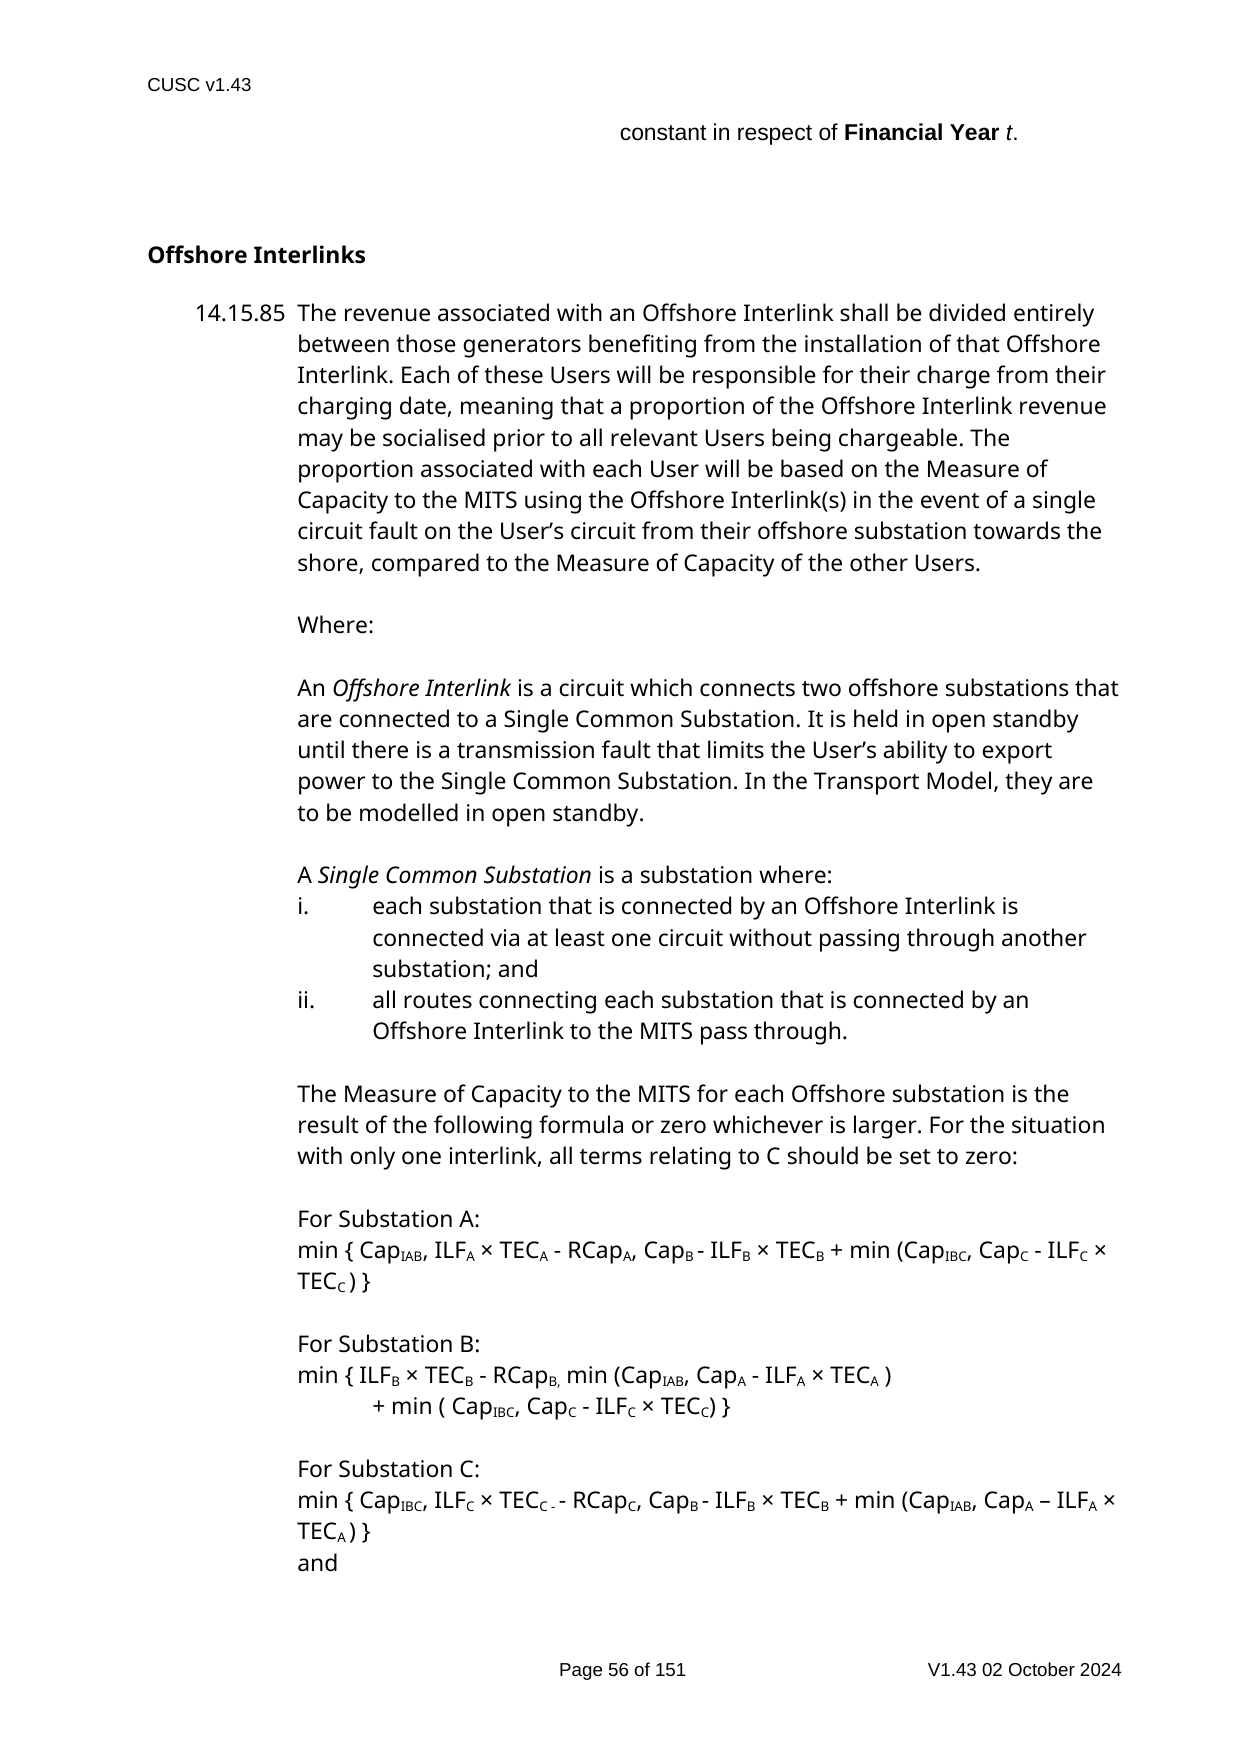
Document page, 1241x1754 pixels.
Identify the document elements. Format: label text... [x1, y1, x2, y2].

text constant in respect of Financial Year t. [295, 119, 1121, 145]
text Offshore Interlinks [147, 239, 1121, 270]
text min { CapIBC, ILFC × TECC - - RCapC, CapB - ILFB × TECB + min (CapIAB, CapA – ILFA × TECA ) } [297, 1484, 1121, 1546]
text min { CapIAB, ILFA × TECA - RCapA, CapB - ILFB × TECB + min (CapIBC, CapC - ILFC × TECC ) } [297, 1234, 1121, 1296]
text A Single Common Substation is a substation where: [297, 859, 1121, 890]
text The Measure of Capacity to the MITS for each Offshore substation is the result of the following formula or zero whichever is larger. For the situation with only one interlink, all terms relating to C should be set to zero: [297, 1078, 1121, 1171]
text For Substation B: [297, 1328, 1121, 1359]
text + min ( CapIBC, CapC - ILFC × TECC) } [297, 1390, 1121, 1421]
text Where: [222, 609, 1121, 640]
text For Substation C: [297, 1453, 1121, 1484]
text 14.15.85 The revenue associated with an Offshore Interlink shall be divided entirely between those generators benefiting from the installation of that Offshore Interlink. Each of these Users will be responsible for their charge from their charging date, meaning that a proportion of the Offshore Interlink revenue may be socialised prior to all relevant Users being chargeable. The proportion associated with each User will be based on the Measure of Capacity to the MITS using the Offshore Interlink(s) in the event of a single circuit fault on the User’s circuit from their offshore substation towards the shore, compared to the Measure of Capacity of the other Users. [147, 296, 1121, 578]
text An Offshore Interlink is a circuit which connects two offshore substations that are connected to a Single Common Substation. It is held in open standby until there is a transmission fault that limits the User’s ability to export power to the Single Common Substation. In the Transport Model, they are to be modelled in open standby. [297, 671, 1121, 828]
text min { ILFB × TECB - RCapB, min (CapIAB, CapA - ILFA × TECA ) [297, 1359, 1121, 1390]
text and [297, 1546, 1121, 1578]
text For Substation A: [297, 1203, 1121, 1234]
text i. each substation that is connected by an Offshore Interlink is connected via at least one circuit without passing through another substation; and [297, 890, 1121, 984]
text ii. all routes connecting each substation that is connected by an Offshore Interlink to the MITS pass through. [297, 984, 1121, 1046]
